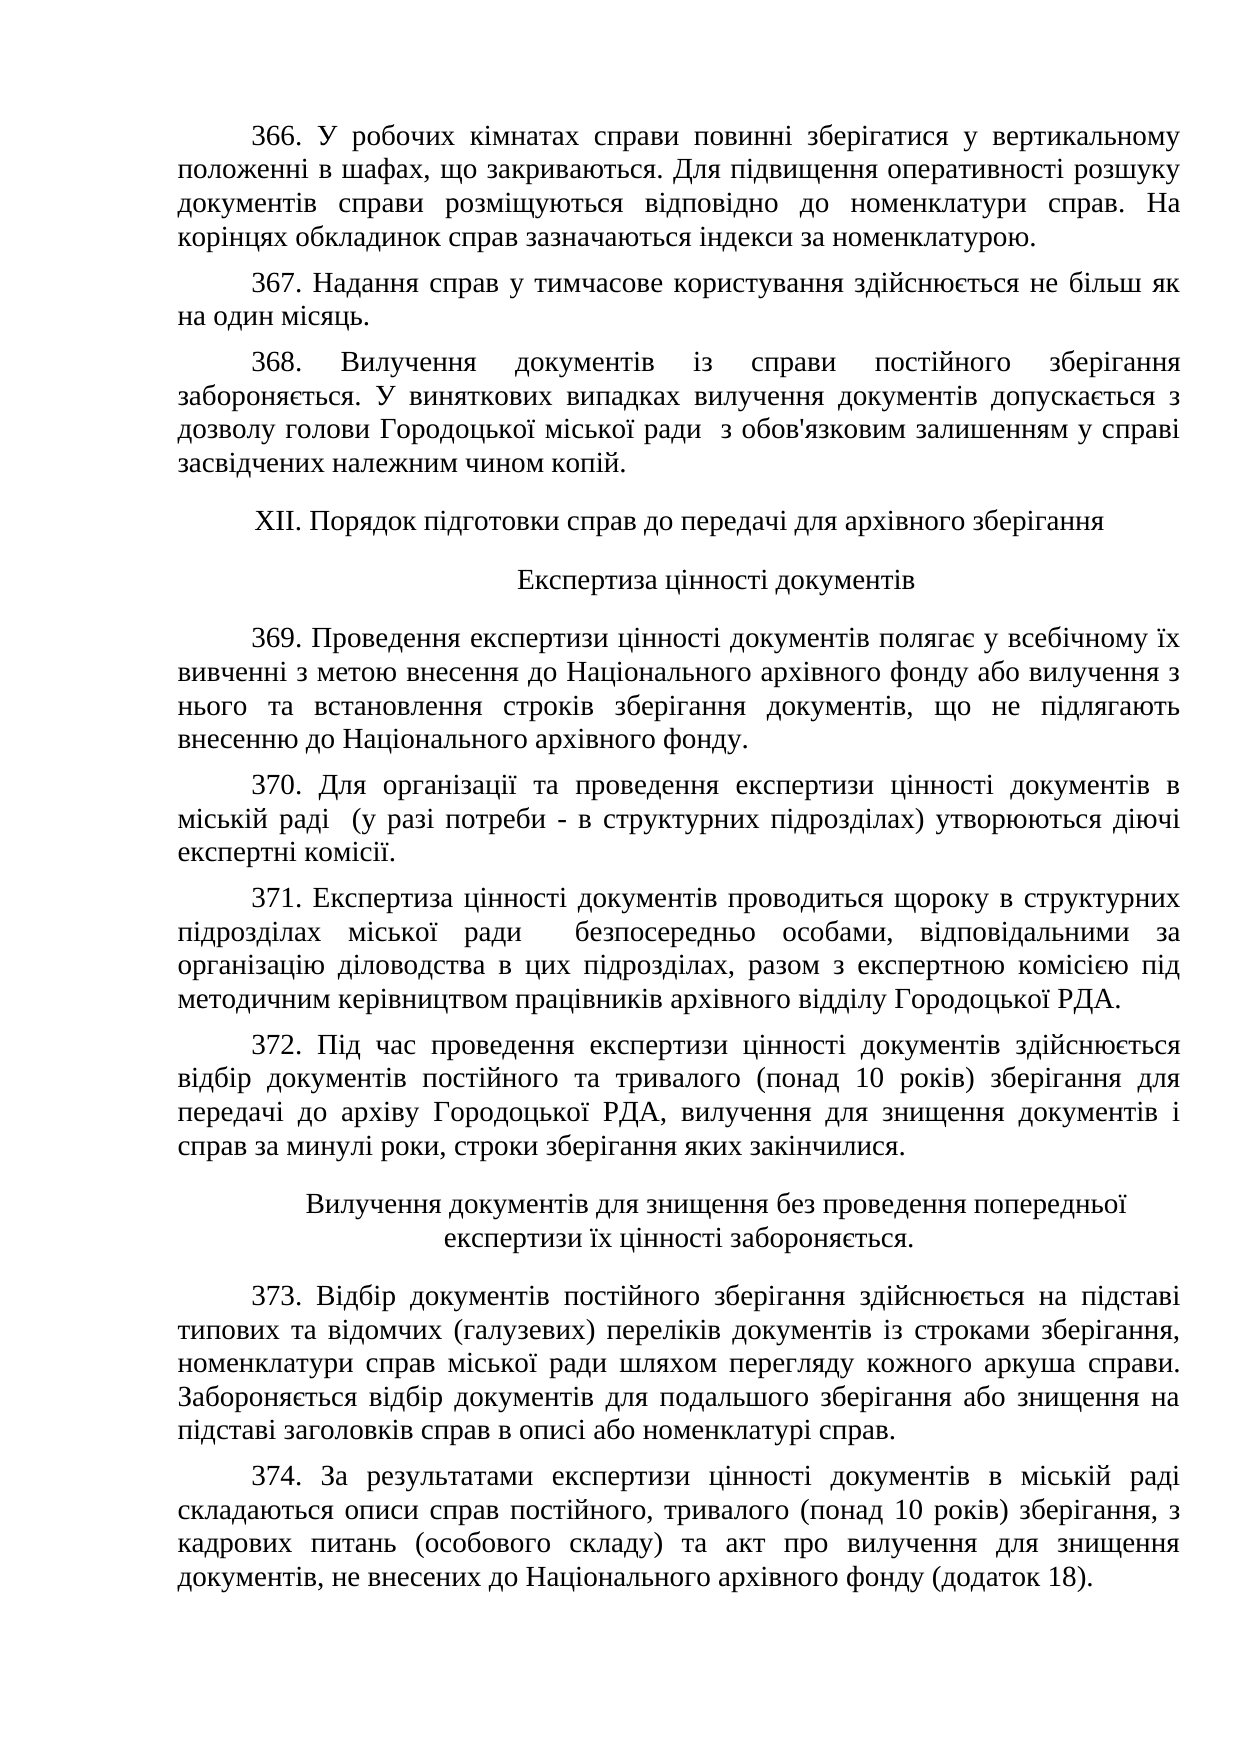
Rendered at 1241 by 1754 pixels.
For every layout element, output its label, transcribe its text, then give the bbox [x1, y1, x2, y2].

text 368. Вилучення документів із справи постійного зберігання забороняється. У виняткових випадках вилучення документів допускається з дозволу голови Городоцької міської ради з обов'язковим залишенням у справі засвідчених належним чином копій. [177, 344, 1181, 478]
text 373. Відбір документів постійного зберігання здійснюється на підставі типових та відомчих (галузевих) переліків документів із строками зберігання, номенклатури справ міської ради шляхом перегляду кожного аркуша справи. Забороняється відбір документів для подальшого зберігання або знищення на підставі заголовків справ в описі або номенклатурі справ. [177, 1278, 1181, 1446]
text Експертиза цінності документів [177, 562, 1181, 596]
text 371. Експертиза цінності документів проводиться щороку в структурних підрозділах міської ради безпосередньо особами, відповідальними за організацію діловодства в цих підрозділах, разом з експертною комісією під методичним керівництвом працівників архівного відділу Городоцької РДА. [177, 880, 1181, 1014]
text ХІІ. Порядок підготовки справ до передачі для архівного зберігання [177, 503, 1181, 537]
text 367. Надання справ у тимчасове користування здійснюється не більш як на один місяць. [177, 265, 1181, 332]
text 374. За результатами експертизи цінності документів в міській раді складаються описи справ постійного, тривалого (понад 10 років) зберігання, з кадрових питань (особового складу) та акт про вилучення для знищення документів, не внесених до Національного архівного фонду (додаток 18). [177, 1458, 1181, 1593]
text Вилучення документів для знищення без проведення попередньої експертизи їх цінності забороняється. [177, 1186, 1181, 1253]
text 366. У робочих кімнатах справи повинні зберігатися у вертикальному положенні в шафах, що закриваються. Для підвищення оперативності розшуку документів справи розміщуються відповідно до номенклатури справ. На корінцях обкладинок справ зазначаються індекси за номенклатурою. [177, 118, 1181, 252]
text 370. Для організації та проведення експертизи цінності документів в міській раді (у разі потреби - в структурних підрозділах) утворюються діючі експертні комісії. [177, 767, 1181, 868]
text 372. Під час проведення експертизи цінності документів здійснюється відбір документів постійного та тривалого (понад 10 років) зберігання для передачі до архіву Городоцької РДА, вилучення для знищення документів і справ за минулі роки, строки зберігання яких закінчилися. [177, 1027, 1181, 1161]
text 369. Проведення експертизи цінності документів полягає у всебічному їх вивченні з метою внесення до Національного архівного фонду або вилучення з нього та встановлення строків зберігання документів, що не підлягають внесенню до Національного архівного фонду. [177, 621, 1181, 755]
